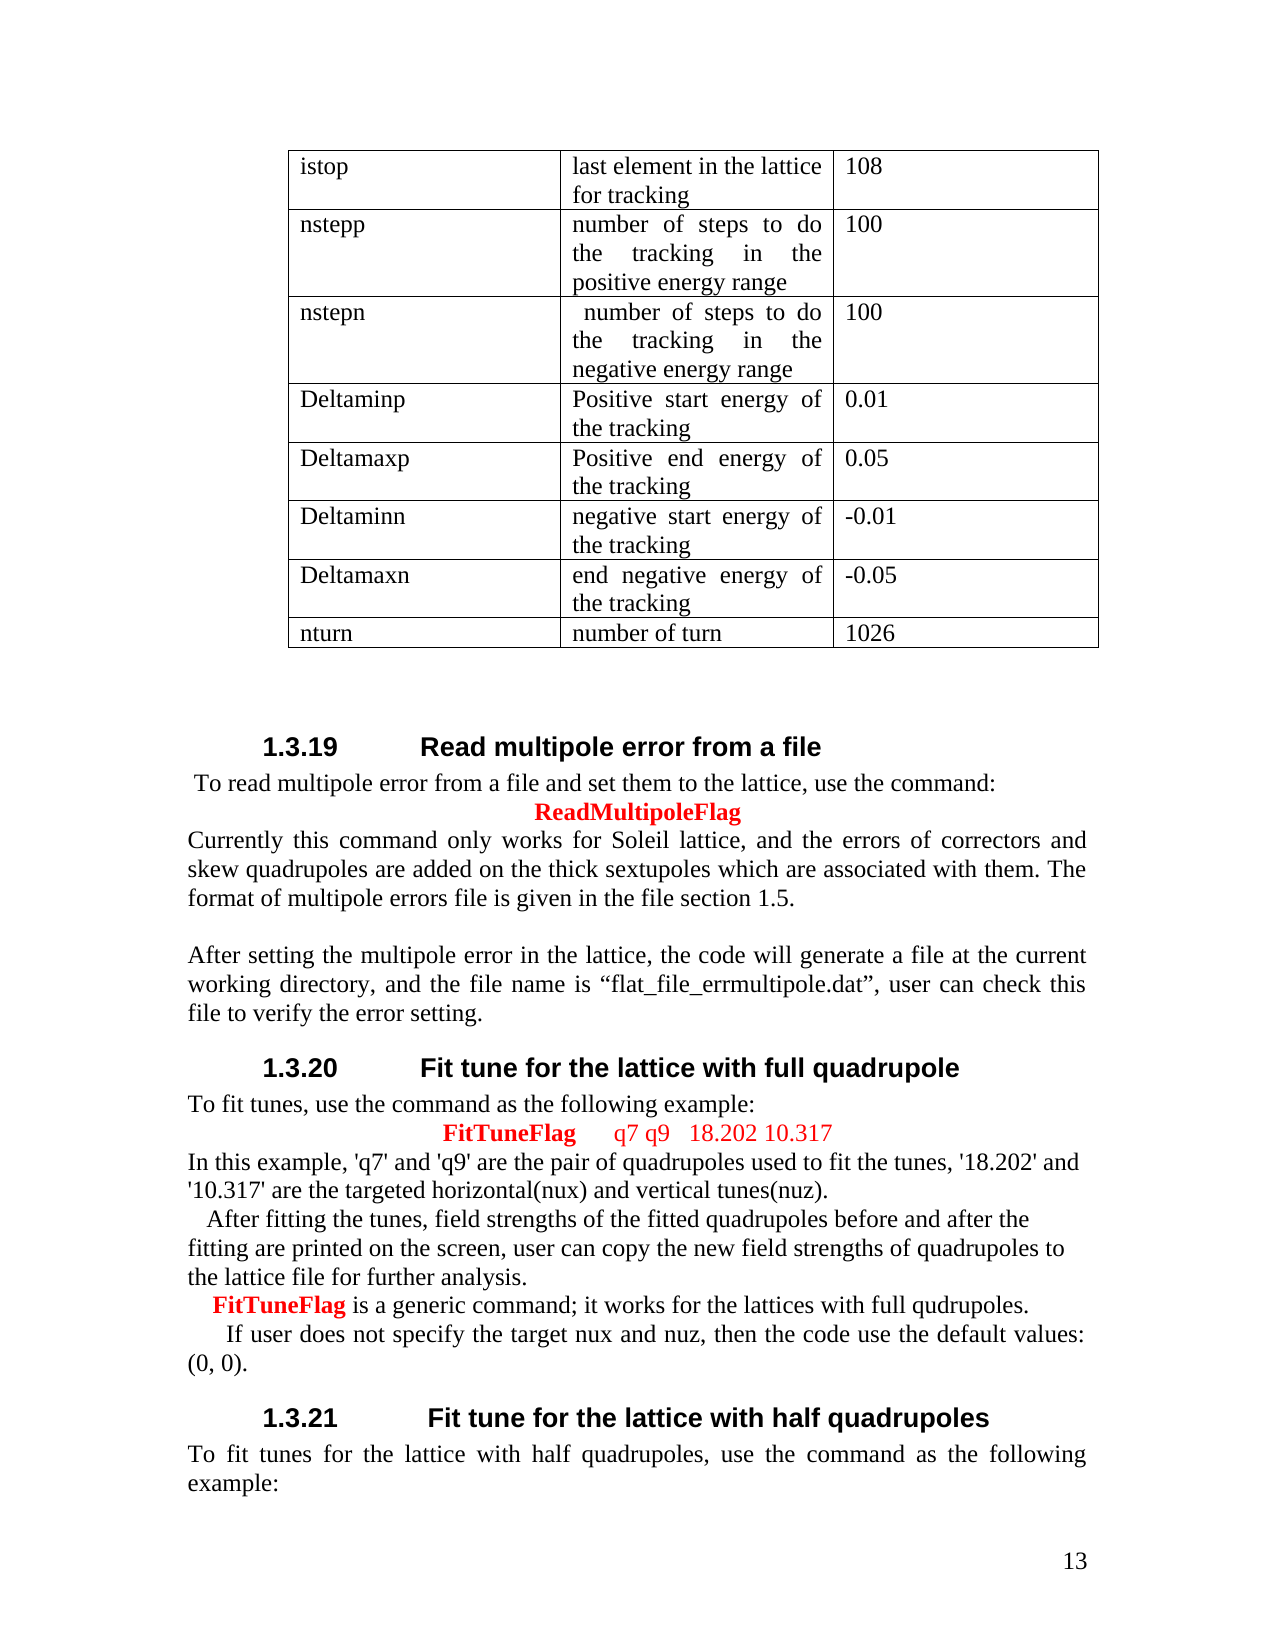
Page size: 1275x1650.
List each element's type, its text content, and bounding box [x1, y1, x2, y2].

table_cell Positive start energy of the tracking [561, 384, 833, 442]
table_cell last element in the lattice for tracking [561, 151, 833, 208]
subtitle Fit tune for the lattice with half quadrupoles [262, 1402, 1087, 1433]
table_cell 0.05 [834, 443, 1098, 500]
table_cell Deltaminp [289, 384, 560, 442]
table_cell 0.01 [834, 384, 1098, 442]
text To fit tunes, use the command as the following example: [187, 1089, 1087, 1118]
table_cell negative start energy of the tracking [561, 501, 833, 559]
table_cell 108 [834, 151, 1098, 208]
text ReadMultipoleFlag [187, 797, 1087, 826]
text After setting the multipole error in the lattice, the code will generate a file at the current working directory, and the file name is “flat_file_errmultipole.dat”, user can check this file to verify the error setting. [187, 941, 1087, 1027]
subtitle Fit tune for the lattice with full quadrupole [262, 1052, 1087, 1083]
table_cell number of turn [561, 618, 833, 647]
table_cell end negative energy of the tracking [561, 560, 833, 617]
table_cell 100 [834, 210, 1098, 296]
text Currently this command only works for Soleil lattice, and the errors of correctors and skew quadrupoles are added on the thick sextupoles which are associated with them. The format of multipole errors file is given in the file section 1.5. [187, 826, 1087, 912]
text After fitting the tunes, field strengths of the fitted quadrupoles before and after the fitting are printed on the screen, user can copy the new field strengths of quadrupoles to the lattice file for further analysis. [187, 1204, 1087, 1291]
table_cell number of steps to do the tracking in the positive energy range [561, 210, 833, 296]
table_cell number of steps to do the tracking in the negative energy range [561, 297, 833, 383]
table_cell nturn [289, 618, 560, 647]
text FitTuneFlag q7 q9 18.202 10.317 [187, 1118, 1087, 1147]
table_cell Deltamaxp [289, 443, 560, 500]
text To fit tunes for the lattice with half quadrupoles, use the command as the following example: [187, 1439, 1087, 1497]
subtitle Read multipole error from a file [262, 731, 1087, 762]
table_cell 1026 [834, 618, 1098, 647]
table_cell Deltaminn [289, 501, 560, 559]
table_cell Positive end energy of the tracking [561, 443, 833, 500]
table_cell -0.01 [834, 501, 1098, 559]
table_cell istop [289, 151, 560, 208]
table_cell nstepn [289, 297, 560, 383]
text FitTuneFlag is a generic command; it works for the lattices with full qudrupoles. [187, 1291, 1087, 1319]
table_cell nstepp [289, 210, 560, 296]
text In this example, 'q7' and 'q9' are the pair of quadrupoles used to fit the tunes, '18.202' and '10.317' are the targeted horizontal(nux) and vertical tunes(nuz). [187, 1147, 1087, 1204]
text To read multipole error from a file and set them to the lattice, use the command: [187, 768, 1087, 797]
table_cell Deltamaxn [289, 560, 560, 617]
text If user does not specify the target nux and nuz, then the code use the default values: (0, 0). [187, 1319, 1087, 1377]
table_cell -0.05 [834, 560, 1098, 617]
table_cell 100 [834, 297, 1098, 383]
